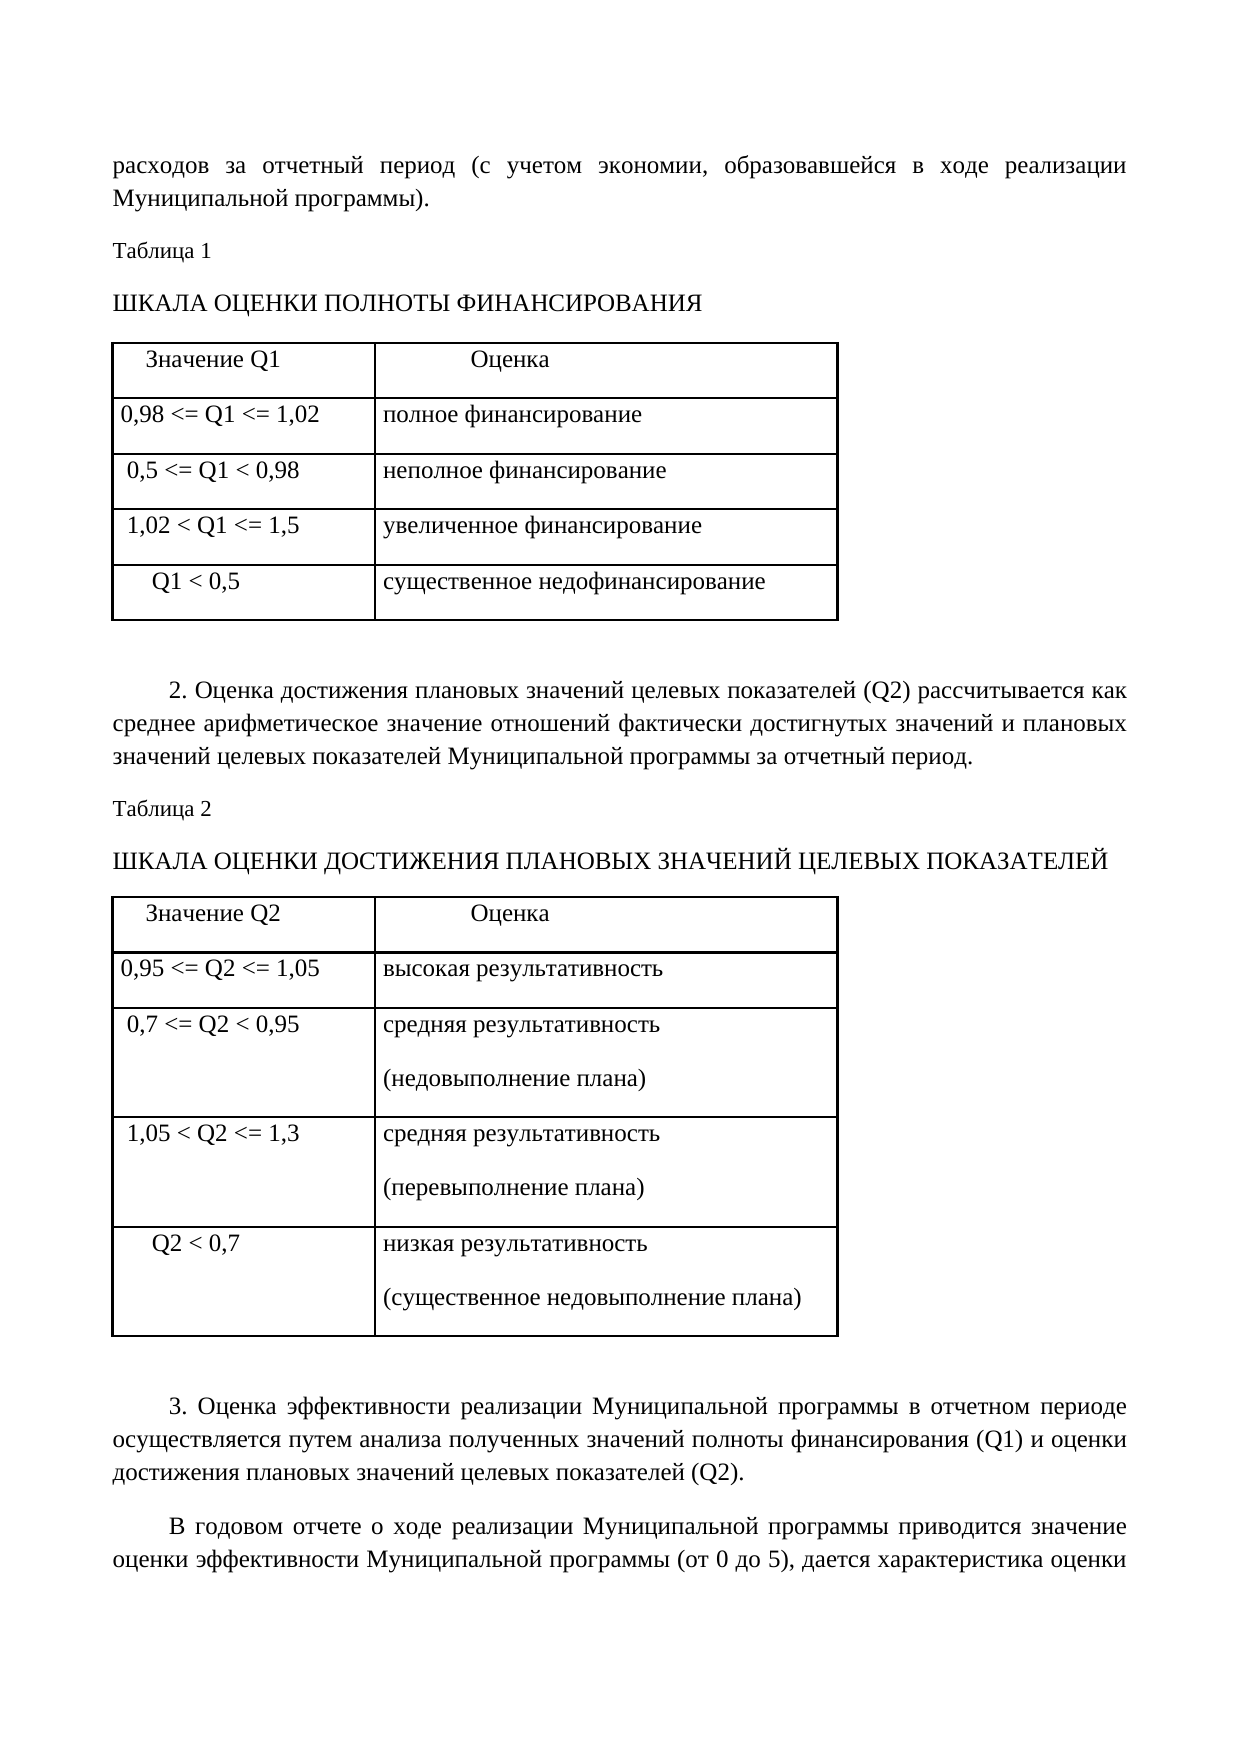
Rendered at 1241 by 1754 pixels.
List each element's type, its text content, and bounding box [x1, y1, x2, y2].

table_header Оценка [376, 344, 836, 397]
table_cell Q1 < 0,5 [114, 566, 374, 619]
table_cell 0,98 <= Q1 <= 1,02 [114, 399, 374, 453]
table_cell средняя результативность (недовыполнение плана) [376, 1009, 836, 1116]
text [112, 150, 1128, 212]
text Таблица 2 [112, 795, 1128, 822]
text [112, 1511, 1128, 1573]
table_cell 0,7 <= Q2 < 0,95 [114, 1009, 374, 1116]
text ШКАЛА ОЦЕНКИ ПОЛНОТЫ ФИНАНСИРОВАНИЯ [112, 288, 1128, 317]
table_cell 0,5 <= Q1 < 0,98 [114, 455, 374, 508]
table_cell 0,95 <= Q2 <= 1,05 [114, 954, 374, 1007]
table_cell высокая результативность [376, 954, 836, 1007]
text Таблица 1 [112, 237, 1128, 263]
text 3. Оценка эффективности реализации Муниципальной программы в отчетном периоде осуществляется путем анализа полученных значений полноты финансирования (Q1) и оценки достижения плановых значений целевых показателей (Q2). [112, 1391, 1128, 1486]
table_cell 1,02 < Q1 <= 1,5 [114, 510, 374, 564]
table_header Значение Q2 [114, 898, 374, 951]
table_header Значение Q1 [114, 344, 374, 397]
table_cell полное финансирование [376, 399, 836, 453]
table_cell 1,05 < Q2 <= 1,3 [114, 1118, 374, 1226]
table_cell существенное недофинансирование [376, 566, 836, 619]
text 2. Оценка достижения плановых значений целевых показателей (Q2) рассчитывается как среднее арифметическое значение отношений фактически достигнутых значений и плановых значений целевых показателей Муниципальной программы за отчетный период. [112, 675, 1128, 770]
table_cell увеличенное финансирование [376, 510, 836, 564]
table_cell средняя результативность (перевыполнение плана) [376, 1118, 836, 1226]
text ШКАЛА ОЦЕНКИ ДОСТИЖЕНИЯ ПЛАНОВЫХ ЗНАЧЕНИЙ ЦЕЛЕВЫХ ПОКАЗАТЕЛЕЙ [112, 846, 1128, 875]
table_cell Q2 < 0,7 [114, 1228, 374, 1335]
table_cell неполное финансирование [376, 455, 836, 508]
table_cell низкая результативность (существенное недовыполнение плана) [376, 1228, 836, 1335]
table_header Оценка [376, 898, 836, 951]
